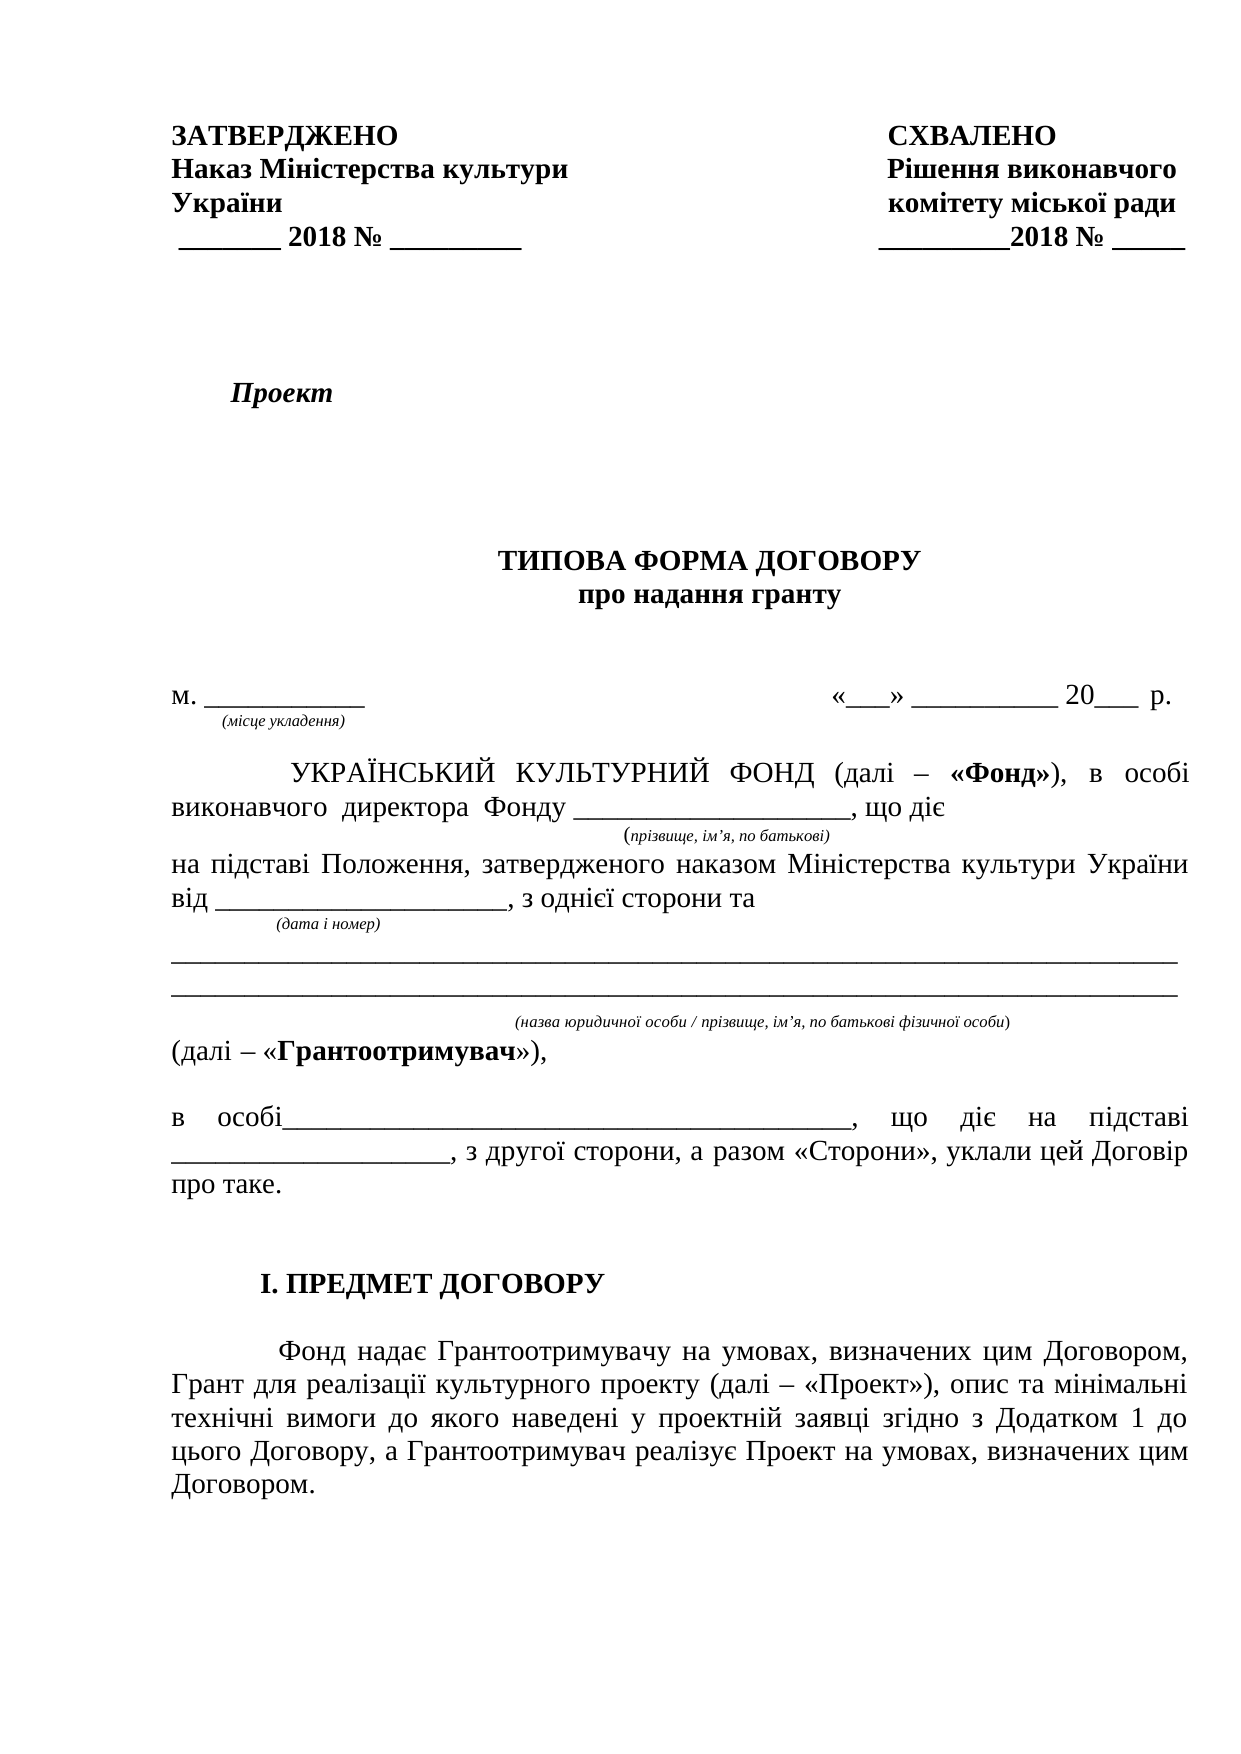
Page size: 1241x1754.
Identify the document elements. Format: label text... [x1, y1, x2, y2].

text _____________________________________________________________________ [171, 933, 1189, 966]
text про надання гранту [171, 577, 1189, 610]
text на підставі Положення, затвердженого наказом Міністерства культури України від ____________________, з однієї сторони та [171, 846, 1189, 913]
text (дата і номер) [171, 913, 1189, 933]
text (назва юридичної особи / прізвище, ім’я, по батькові фізичної особи) [171, 1000, 1189, 1033]
text ЗАТВЕРДЖЕНО СХВАЛЕНО [171, 118, 1189, 152]
text _______ 2018 № _________ _________2018 № _____ [171, 219, 1187, 252]
text (далі – «Грантоотримувач»), [171, 1033, 1189, 1067]
text в особі_______________________________________, що діє на підставі ___________________, з другої сторони, а разом «Сторони», уклали цей Договір про таке. [171, 1100, 1188, 1199]
text Фонд надає Грантоотримувачу на умовах, визначених цим Договором, Грант для реалізації культурного проекту (далі – «Проект»), опис та мінімальні технічні вимоги до якого наведені у проектній заявці згідно з Додатком 1 до цього Договору, а Грантоотримувач реалізує Проект на умовах, визначених цим Договором. [171, 1334, 1189, 1500]
text (місце укладення) [171, 711, 1189, 730]
text (прізвище, ім’я, по батькові) [171, 822, 1189, 846]
text м. ___________ «___» __________ 20___ р. [171, 677, 1189, 711]
text України комітету міської ради [171, 185, 1187, 219]
text ТИПОВА ФОРМА ДОГОВОРУ [171, 543, 1189, 577]
text УКРАЇНСЬКИЙ КУЛЬТУРНИЙ ФОНД (далі – «Фонд»), в особі виконавчого директора Фонду ___________________, що діє [171, 755, 1189, 822]
text Проект [171, 375, 1189, 409]
text _____________________________________________________________________ [171, 966, 1189, 1000]
text I. ПРЕДМЕТ ДОГОВОРУ [171, 1267, 1189, 1300]
text Наказ Міністерства культури Рішення виконавчого [171, 152, 1187, 185]
